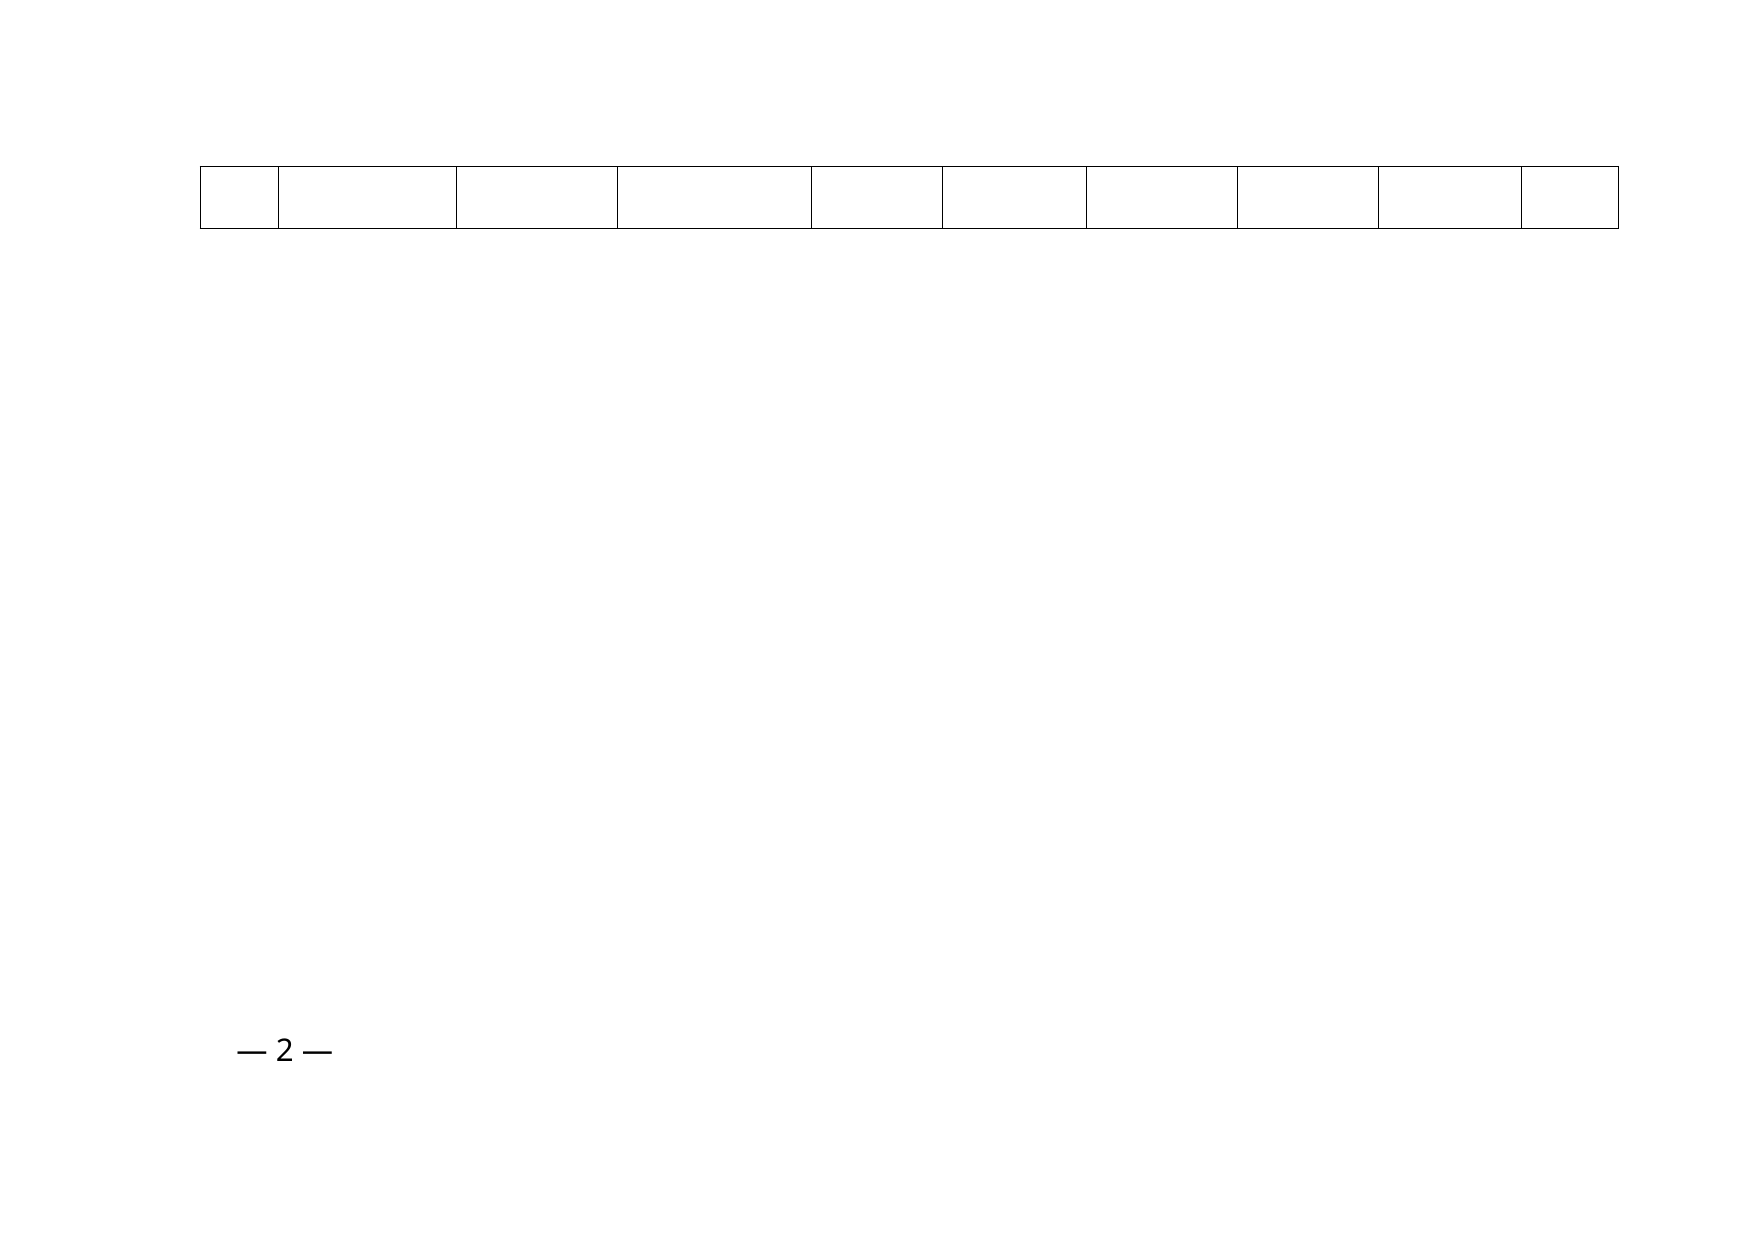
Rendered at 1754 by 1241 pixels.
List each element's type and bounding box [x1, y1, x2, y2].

table_cell [1522, 167, 1618, 228]
table_cell [1379, 167, 1521, 228]
table_cell [279, 167, 456, 228]
table_cell [1238, 167, 1378, 228]
table_cell [1087, 167, 1237, 228]
table_cell [812, 167, 942, 228]
table_cell [457, 167, 617, 228]
table_cell [618, 167, 811, 228]
table_cell [943, 167, 1086, 228]
table_cell [201, 167, 278, 228]
